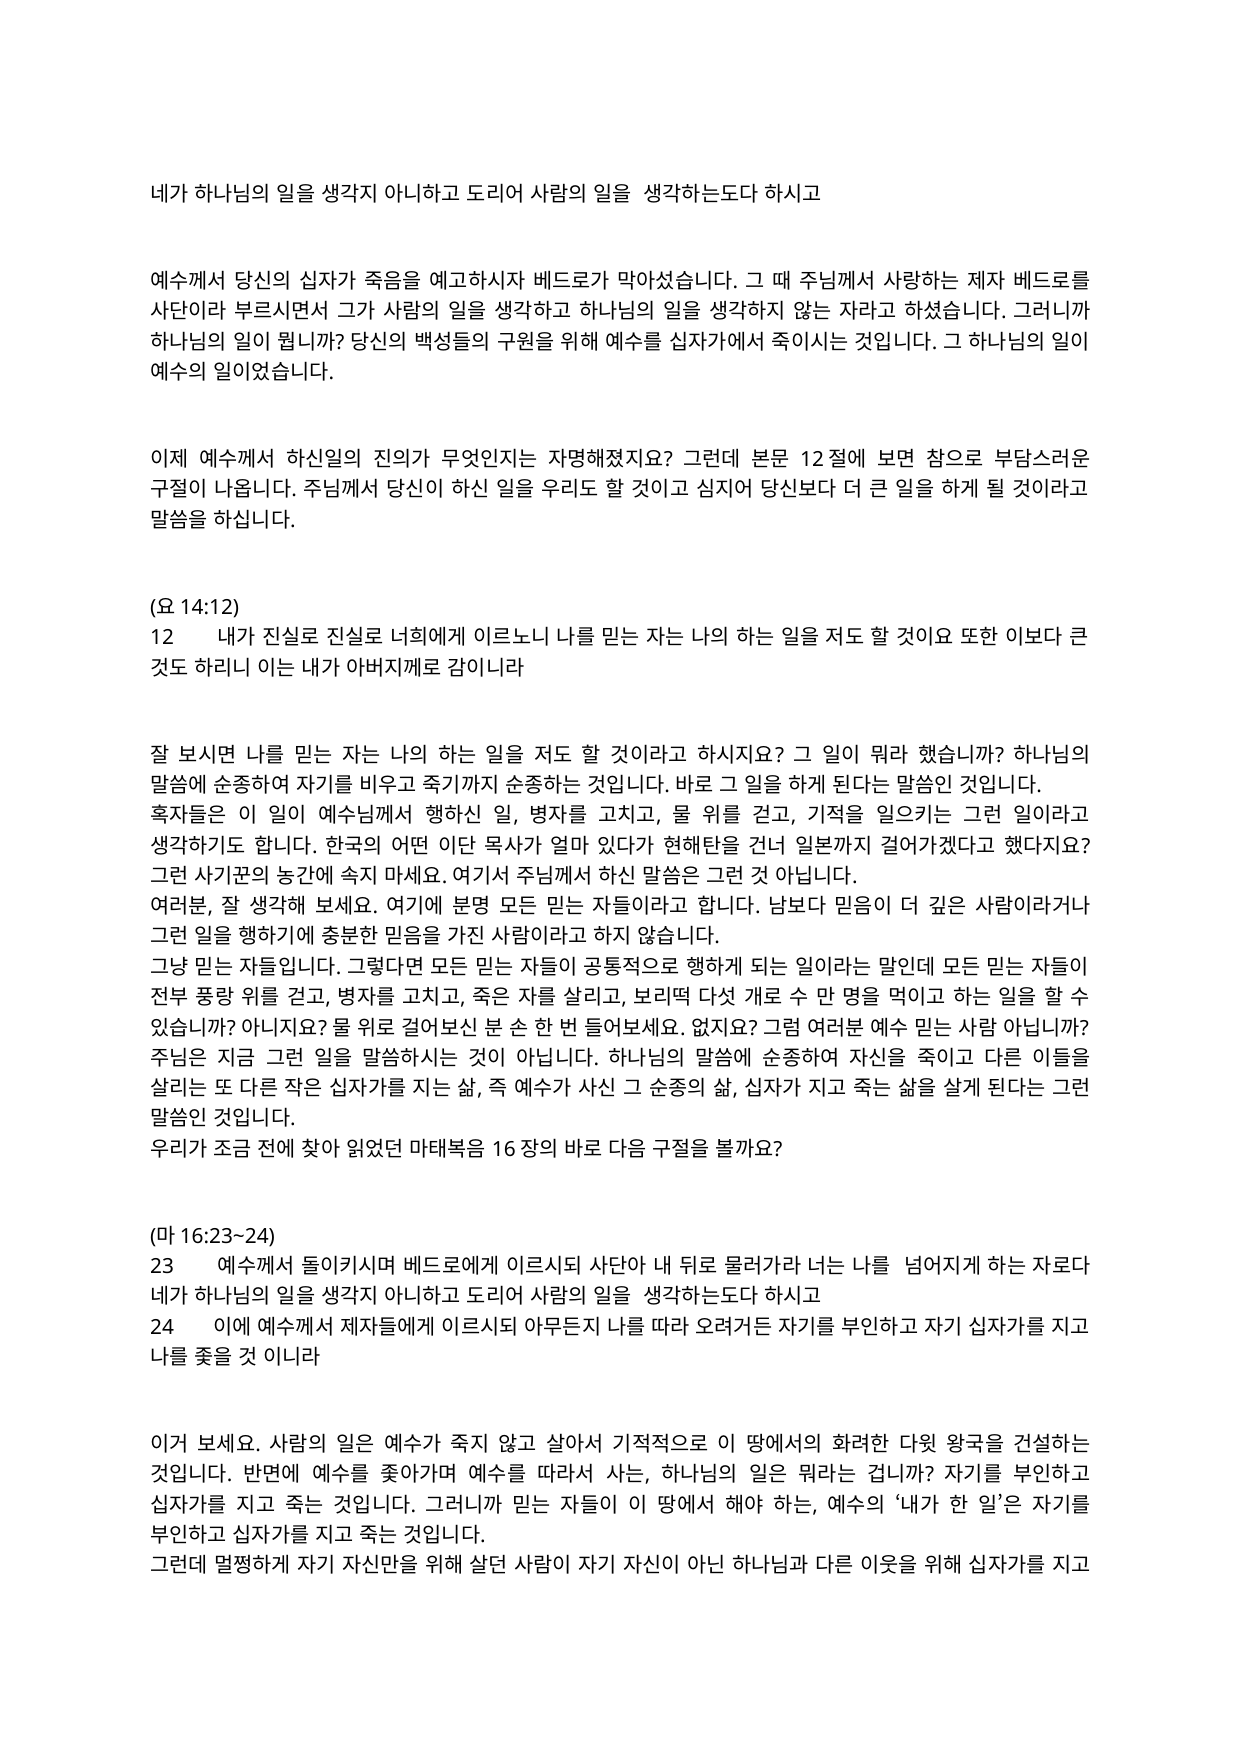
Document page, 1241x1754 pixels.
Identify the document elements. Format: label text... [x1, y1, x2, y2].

text 여러분, 잘 생각해 보세요. 여기에 분명 모든 믿는 자들이라고 합니다. 남보다 믿음이 더 깊은 사람이라거나 그런 일을 행하기에 충분한 믿음을 가진 사람이라고 하지 않습니다. [150, 889, 1090, 950]
text 그냥 믿는 자들입니다. 그렇다면 모든 믿는 자들이 공통적으로 행하게 되는 일이라는 말인데 모든 믿는 자들이 전부 풍랑 위를 걷고, 병자를 고치고, 죽은 자를 살리고, 보리떡 다섯 개로 수 만 명을 먹이고 하는 일을 할 수 있습니까? 아니지요? 물 위로 걸어보신 분 손 한 번 들어보세요. 없지요? 그럼 여러분 예수 믿는 사람 아닙니까? [150, 950, 1090, 1041]
text 주님은 지금 그런 일을 말씀하시는 것이 아닙니다. 하나님의 말씀에 순종하여 자신을 죽이고 다른 이들을 살리는 또 다른 작은 십자가를 지는 삶, 즉 예수가 사신 그 순종의 삶, 십자가 지고 죽는 삶을 살게 된다는 그런 말씀인 것입니다. [150, 1041, 1090, 1132]
text 24 이에 예수께서 제자들에게 이르시되 아무든지 나를 따라 오려거든 자기를 부인하고 자기 십자가를 지고 나를 좇을 것 이니라 [150, 1310, 1090, 1371]
text 이거 보세요. 사람의 일은 예수가 죽지 않고 살아서 기적적으로 이 땅에서의 화려한 다윗 왕국을 건설하는 것입니다. 반면에 예수를 좇아가며 예수를 따라서 사는, 하나님의 일은 뭐라는 겁니까? 자기를 부인하고 십자가를 지고 죽는 것입니다. 그러니까 믿는 자들이 이 땅에서 해야 하는, 예수의 ‘내가 한 일’은 자기를 부인하고 십자가를 지고 죽는 것입니다. [150, 1427, 1090, 1549]
text (요14:12) [150, 590, 1090, 621]
text (마16:23~24) [150, 1219, 1090, 1249]
text 23 예수께서 돌이키시며 베드로에게 이르시되 사단아 내 뒤로 물러가라 너는 나를 넘어지게 하는 자로다 네가 하나님의 일을 생각지 아니하고 도리어 사람의 일을 생각하는도다 하시고 [150, 1249, 1090, 1310]
text 예수께서 당신의 십자가 죽음을 예고하시자 베드로가 막아섰습니다. 그 때 주님께서 사랑하는 제자 베드로를 사단이라 부르시면서 그가 사람의 일을 생각하고 하나님의 일을 생각하지 않는 자라고 하셨습니다. 그러니까 하나님의 일이 뭡니까? 당신의 백성들의 구원을 위해 예수를 십자가에서 죽이시는 것입니다. 그 하나님의 일이 예수의 일이었습니다. [150, 264, 1090, 386]
text 잘 보시면 나를 믿는 자는 나의 하는 일을 저도 할 것이라고 하시지요? 그 일이 뭐라 했습니까? 하나님의 말씀에 순종하여 자기를 비우고 죽기까지 순종하는 것입니다. 바로 그 일을 하게 된다는 말씀인 것입니다. [150, 738, 1090, 798]
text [150, 1549, 1090, 1579]
text 혹자들은 이 일이 예수님께서 행하신 일, 병자를 고치고, 물 위를 걷고, 기적을 일으키는 그런 일이라고 생각하기도 합니다. 한국의 어떤 이단 목사가 얼마 있다가 현해탄을 건너 일본까지 걸어가겠다고 했다지요? 그런 사기꾼의 농간에 속지 마세요. 여기서 주님께서 하신 말씀은 그런 것 아닙니다. [150, 798, 1090, 889]
text 이제 예수께서 하신일의 진의가 무엇인지는 자명해졌지요? 그런데 본문 12절에 보면 참으로 부담스러운 구절이 나옵니다. 주님께서 당신이 하신 일을 우리도 할 것이고 심지어 당신보다 더 큰 일을 하게 될 것이라고 말씀을 하십니다. [150, 442, 1090, 533]
text 우리가 조금 전에 찾아 읽었던 마태복음 16장의 바로 다음 구절을 볼까요? [150, 1132, 1090, 1162]
text 12 내가 진실로 진실로 너희에게 이르노니 나를 믿는 자는 나의 하는 일을 저도 할 것이요 또한 이보다 큰 것도 하리니 이는 내가 아버지께로 감이니라 [150, 621, 1090, 681]
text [150, 177, 1090, 207]
